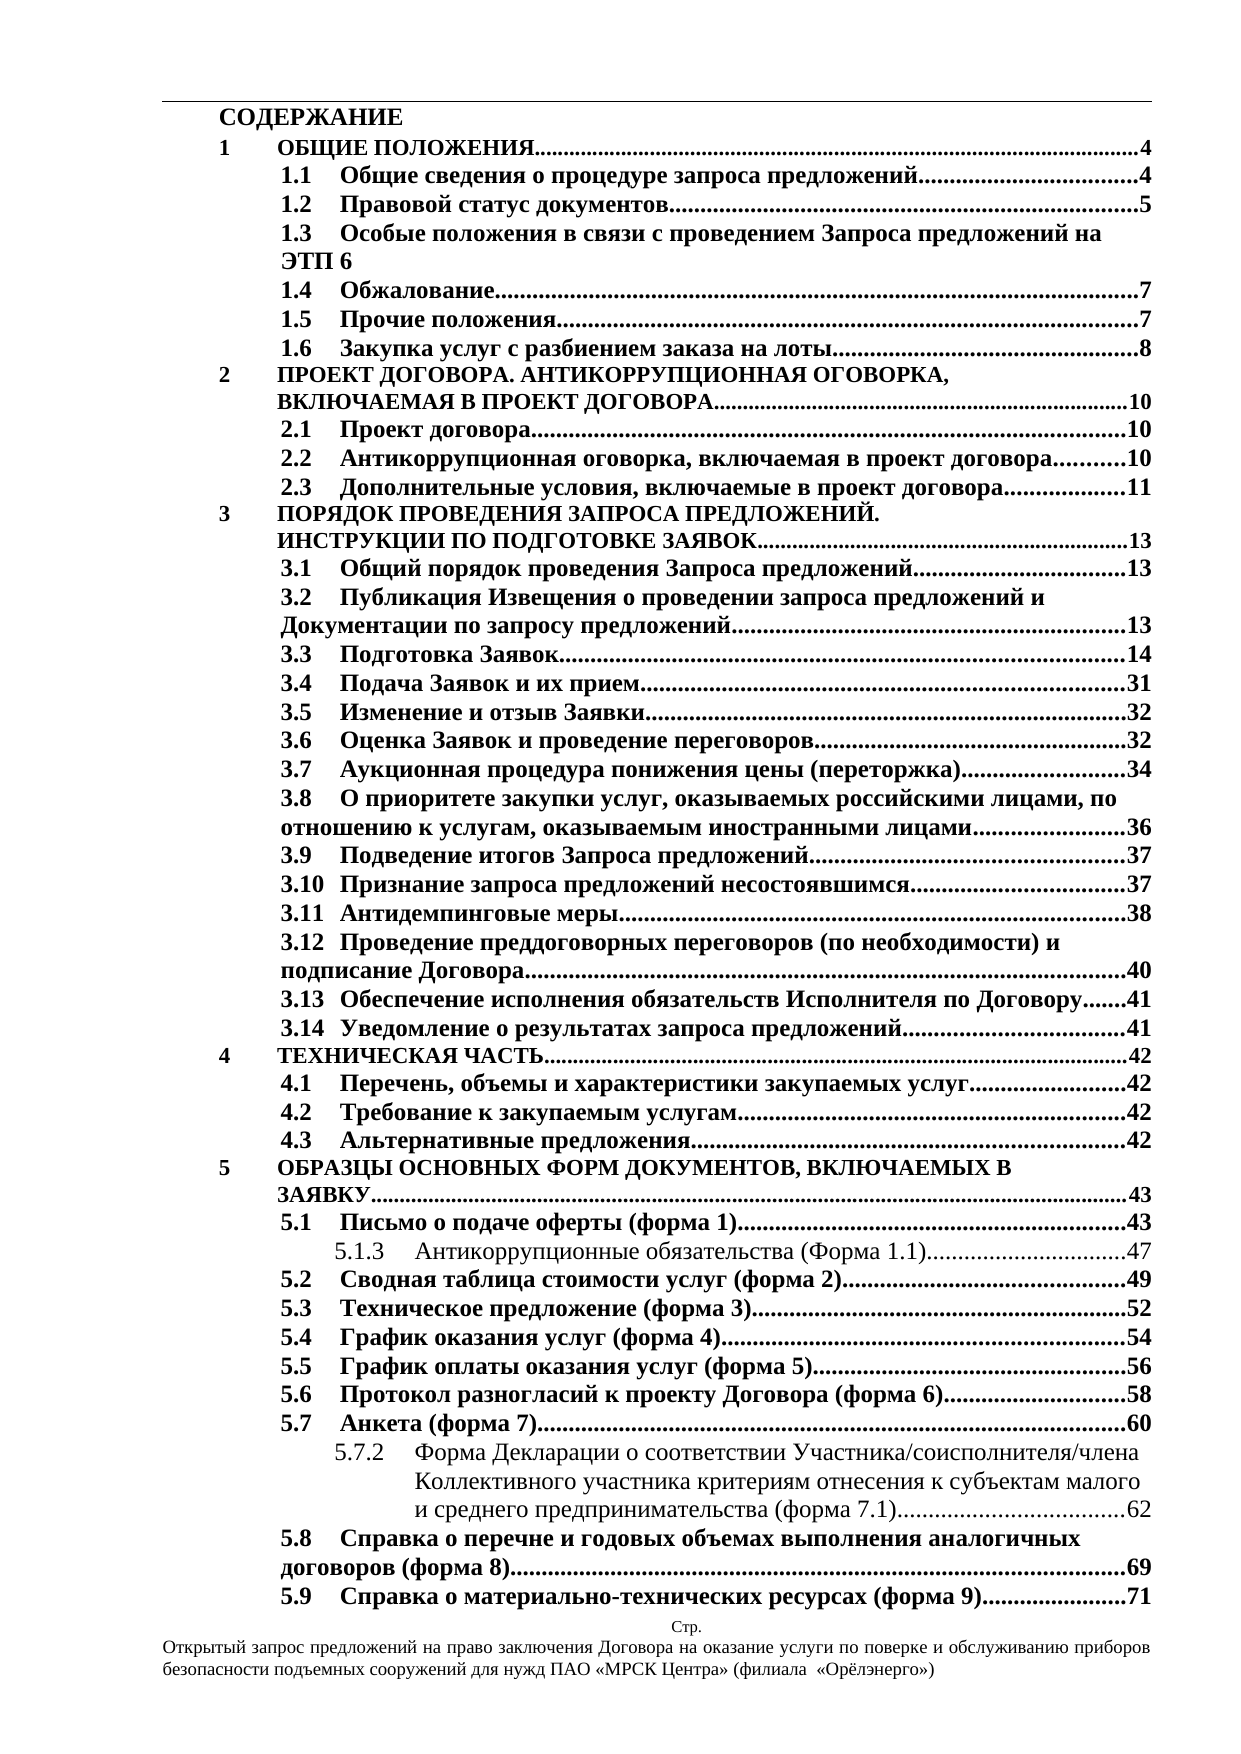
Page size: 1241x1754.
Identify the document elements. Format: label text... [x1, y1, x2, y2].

text 2 Проект Договора. Антикоррупционная оговорка, включаемая в проект договора 10 [218, 361, 1033, 414]
text 3.1 Общий порядок проведения Запроса предложений 13 [280, 553, 1133, 582]
text 2.1 Проект договора 10 [280, 414, 1133, 443]
text 5.4 График оказания услуг (форма 4) 54 [280, 1322, 1133, 1351]
text 3.9 Подведение итогов Запроса предложений 37 [280, 841, 1133, 869]
text 4 Техническая часть 42 [218, 1042, 1033, 1068]
text 4.3 Альтернативные предложения 42 [280, 1126, 1133, 1154]
text 1.3 Особые положения в связи с проведением Запроса предложений на ЭТП 6 [280, 218, 1133, 275]
text 3 Порядок проведения Запроса предложений. Инструкции по подготовке Заявок 13 [218, 500, 1033, 553]
text 4.2 Требование к закупаемым услугам 42 [280, 1097, 1133, 1126]
text 5.3 Техническое предложение (форма 3) 52 [280, 1293, 1133, 1322]
text 5 Образцы основных форм документов, включаемых в Заявку 43 [218, 1154, 1033, 1207]
text 3.14 Уведомление о результатах запроса предложений 41 [280, 1013, 1133, 1042]
text 5.5 График оплаты оказания услуг (форма 5) 56 [280, 1351, 1133, 1379]
text 3.6 Оценка Заявок и проведение переговоров 32 [280, 726, 1133, 754]
text 5.7 Анкета (форма 7) 60 [280, 1408, 1133, 1437]
text 3.2 Публикация Извещения о проведении запроса предложений и Документации по запросу предложений 13 [280, 582, 1133, 639]
text 3.13 Обеспечение исполнения обязательств Исполнителя по Договору 41 [280, 984, 1133, 1013]
text 5.1.3 Антикоррупционные обязательства (Форма 1.1). 47 [334, 1236, 1144, 1264]
text 4.1 Перечень, объемы и характеристики закупаемых услуг 42 [280, 1068, 1133, 1097]
text 1.1 Общие сведения о процедуре запроса предложений 4 [280, 160, 1133, 189]
text 3.5 Изменение и отзыв Заявки 32 [280, 697, 1133, 726]
text 3.4 Подача Заявок и их прием 31 [280, 668, 1133, 697]
text 3.3 Подготовка Заявок 14 [280, 639, 1133, 668]
text 1 Общие положения 4 [218, 134, 1033, 160]
text 3.8 О приоритете закупки услуг, оказываемых российскими лицами, по отношению к услугам, оказываемым иностранными лицами 36 [280, 783, 1133, 841]
text СОДЕРЖАНИЕ [218, 102, 938, 131]
text 5.8 Справка о перечне и годовых объемах выполнения аналогичных договоров (форма 8) 69 [280, 1523, 1133, 1581]
text 3.12 Проведение преддоговорных переговоров (по необходимости) и подписание Договора 40 [280, 927, 1133, 984]
text 5.7.2 Форма Декларации о соответствии Участника/соисполнителя/члена Коллективного участника критериям отнесения к субъектам малого и среднего предпринимательства (форма 7.1) 62 [334, 1437, 1144, 1523]
text 1.5 Прочие положения 7 [280, 304, 1133, 333]
text 2.2 Антикоррупционная оговорка, включаемая в проект договора 10 [280, 443, 1133, 472]
text 1.6 Закупка услуг с разбиением заказа на лоты 8 [280, 333, 1133, 361]
text 5.6 Протокол разногласий к проекту Договора (форма 6) 58 [280, 1379, 1133, 1408]
text 3.7 Аукционная процедура понижения цены (переторжка) 34 [280, 754, 1133, 783]
text 1.4 Обжалование 7 [280, 275, 1133, 304]
text 3.10 Признание запроса предложений несостоявшимся 37 [280, 869, 1133, 898]
text 5.9 Справка о материально-технических ресурсах (форма 9) 71 [280, 1581, 1133, 1609]
text 3.11 Антидемпинговые меры 38 [280, 898, 1133, 927]
text 5.1 Письмо о подаче оферты (форма 1) 43 [280, 1207, 1133, 1236]
text 1.2 Правовой статус документов 5 [280, 189, 1133, 218]
text 5.2 Сводная таблица стоимости услуг (форма 2) 49 [280, 1264, 1133, 1293]
text 2.3 Дополнительные условия, включаемые в проект договора 11 [280, 472, 1133, 500]
